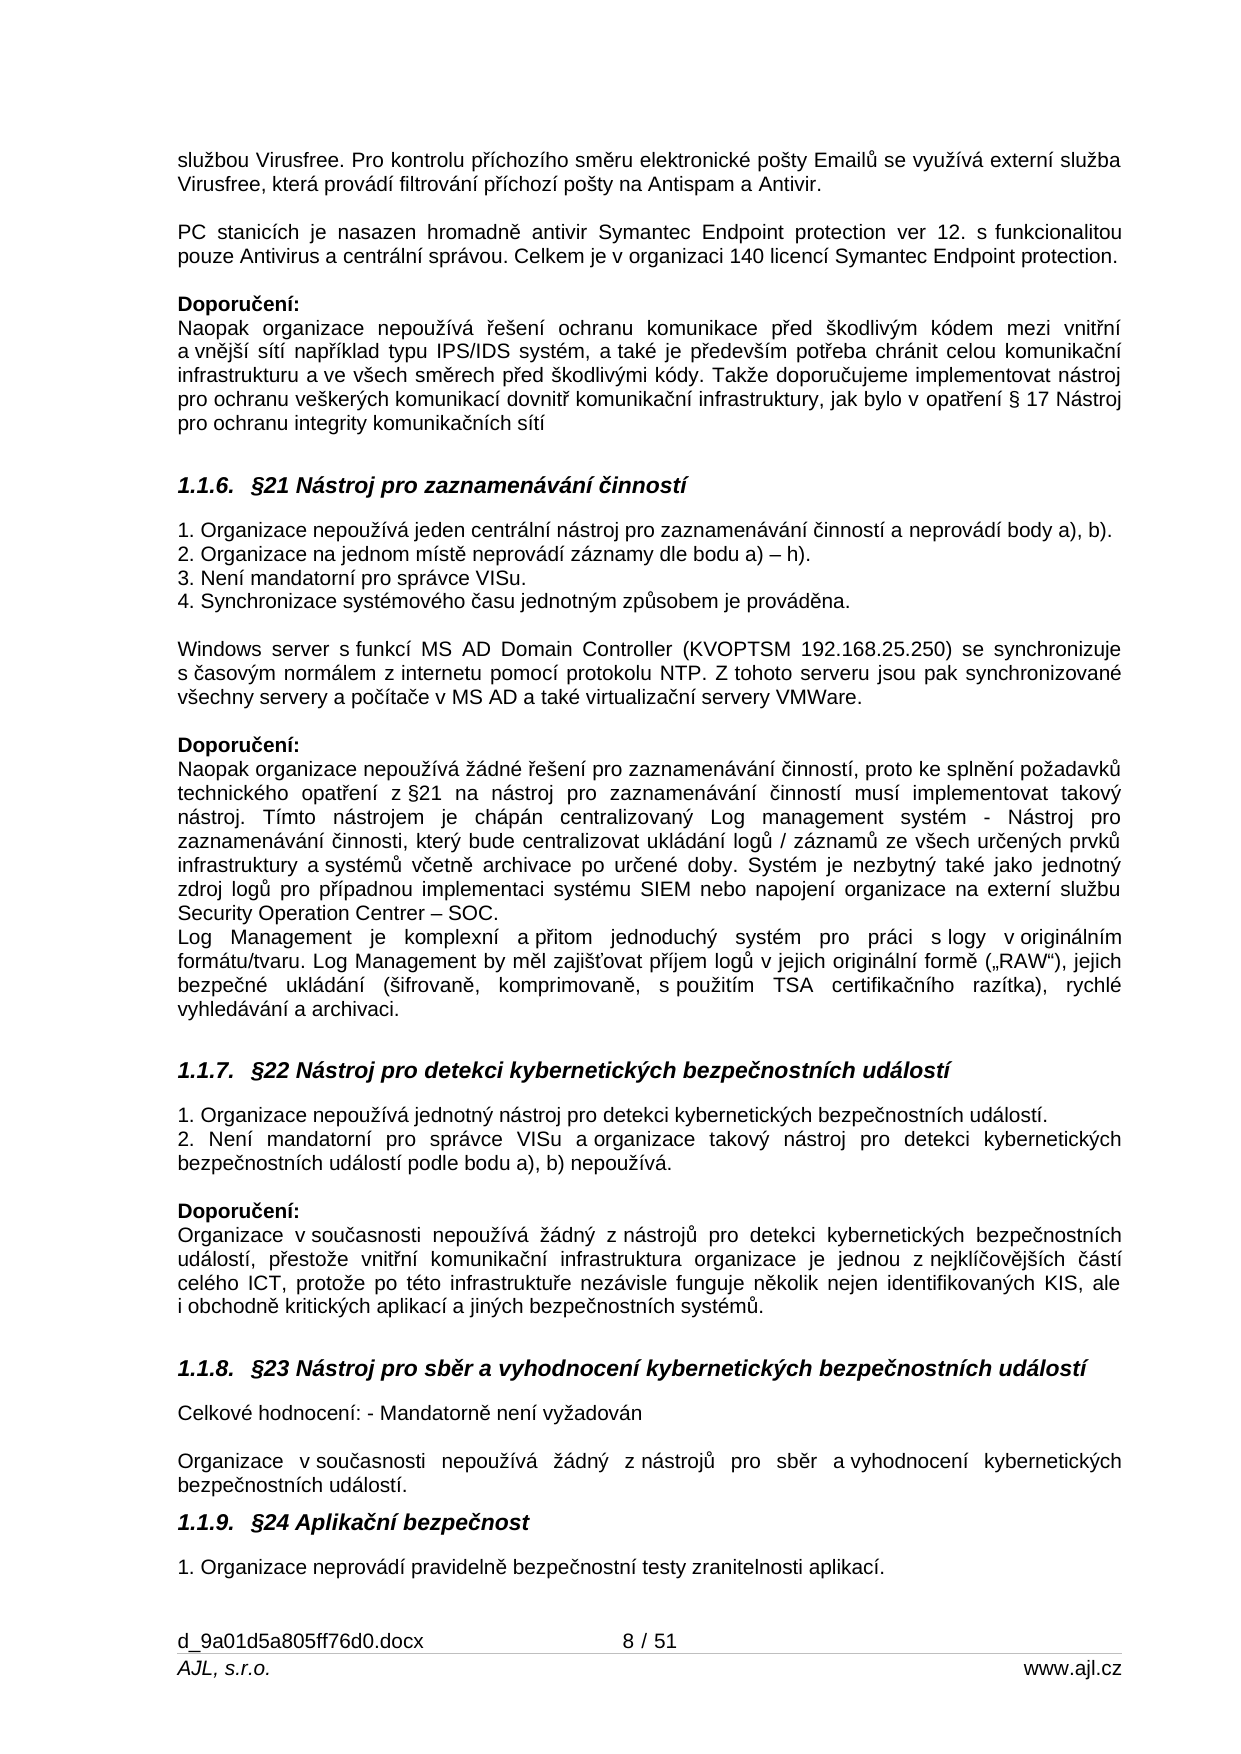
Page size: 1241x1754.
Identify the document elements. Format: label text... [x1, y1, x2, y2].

text 4. Synchronizace systémového času jednotným způsobem je prováděna. [177, 589, 1122, 613]
subtitle §22 Nástroj pro detekci kybernetických bezpečnostních událostí [177, 1057, 1122, 1083]
text Celkové hodnocení: - Mandatorně není vyžadován [177, 1401, 1122, 1424]
text Doporučení: [177, 291, 1122, 315]
text 1. Organizace neprovádí pravidelně bezpečnostní testy zranitelnosti aplikací. [177, 1554, 1122, 1578]
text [177, 148, 1122, 196]
text PC stanicích je nasazen hromadně antivir Symantec Endpoint protection ver 12. s funkcionalitou pouze Antivirus a centrální správou. Celkem je v organizaci 140 licencí Symantec Endpoint protection. [177, 219, 1122, 267]
text Organizace v současnosti nepoužívá žádný z nástrojů pro detekci kybernetických bezpečnostních událostí, přestože vnitřní komunikační infrastruktura organizace je jednou z nejklíčovějších částí celého ICT, protože po této infrastruktuře nezávisle funguje několik nejen identifikovaných KIS, ale i obchodně kritických aplikací a jiných bezpečnostních systémů. [177, 1222, 1122, 1318]
text Naopak organizace nepoužívá řešení ochranu komunikace před škodlivým kódem mezi vnitřní a vnější sítí například typu IPS/IDS systém, a také je především potřeba chránit celou komunikační infrastrukturu a ve všech směrech před škodlivými kódy. Takže doporučujeme implementovat nástroj pro ochranu veškerých komunikací dovnitř komunikační infrastruktury, jak bylo v opatření § 17 Nástroj pro ochranu integrity komunikačních sítí [177, 315, 1122, 435]
text 2. Organizace na jednom místě neprovádí záznamy dle bodu a) – h). [177, 541, 1122, 565]
text 1. Organizace nepoužívá jednotný nástroj pro detekci kybernetických bezpečnostních událostí. [177, 1103, 1122, 1127]
text Doporučení: [177, 1198, 1122, 1222]
text 3. Není mandatorní pro správce VISu. [177, 565, 1122, 589]
text Windows server s funkcí MS AD Domain Controller (KVOPTSM 192.168.25.250) se synchronizuje s časovým normálem z internetu pomocí protokolu NTP. Z tohoto serveru jsou pak synchronizované všechny servery a počítače v MS AD a také virtualizační servery VMWare. [177, 637, 1122, 709]
subtitle §23 Nástroj pro sběr a vyhodnocení kybernetických bezpečnostních událostí [177, 1355, 1122, 1381]
subtitle §24 Aplikační bezpečnost [177, 1509, 1122, 1535]
subtitle §21 Nástroj pro zaznamenávání činností [177, 472, 1122, 498]
text Naopak organizace nepoužívá žádné řešení pro zaznamenávání činností, proto ke splnění požadavků technického opatření z §21 na nástroj pro zaznamenávání činností musí implementovat takový nástroj. Tímto nástrojem je chápán centralizovaný Log management systém - Nástroj pro zaznamenávání činnosti, který bude centralizovat ukládání logů / záznamů ze všech určených prvků infrastruktury a systémů včetně archivace po určené doby. Systém je nezbytný také jako jednotný zdroj logů pro případnou implementaci systému SIEM nebo napojení organizace na externí službu Security Operation Centrer – SOC. [177, 757, 1122, 925]
text 1. Organizace nepoužívá jeden centrální nástroj pro zaznamenávání činností a neprovádí body a), b). [177, 517, 1122, 541]
text 2. Není mandatorní pro správce VISu a organizace takový nástroj pro detekci kybernetických bezpečnostních událostí podle bodu a), b) nepoužívá. [177, 1127, 1122, 1174]
text Log Management je komplexní a přitom jednoduchý systém pro práci s logy v originálním formátu/tvaru. Log Management by měl zajišťovat příjem logů v jejich originální formě („RAW“), jejich bezpečné ukládání (šifrovaně, komprimovaně, s použitím TSA certifikačního razítka), rychlé vyhledávání a archivaci. [177, 925, 1122, 1021]
text Organizace v současnosti nepoužívá žádný z nástrojů pro sběr a vyhodnocení kybernetických bezpečnostních událostí. [177, 1448, 1122, 1496]
text Doporučení: [177, 733, 1122, 757]
